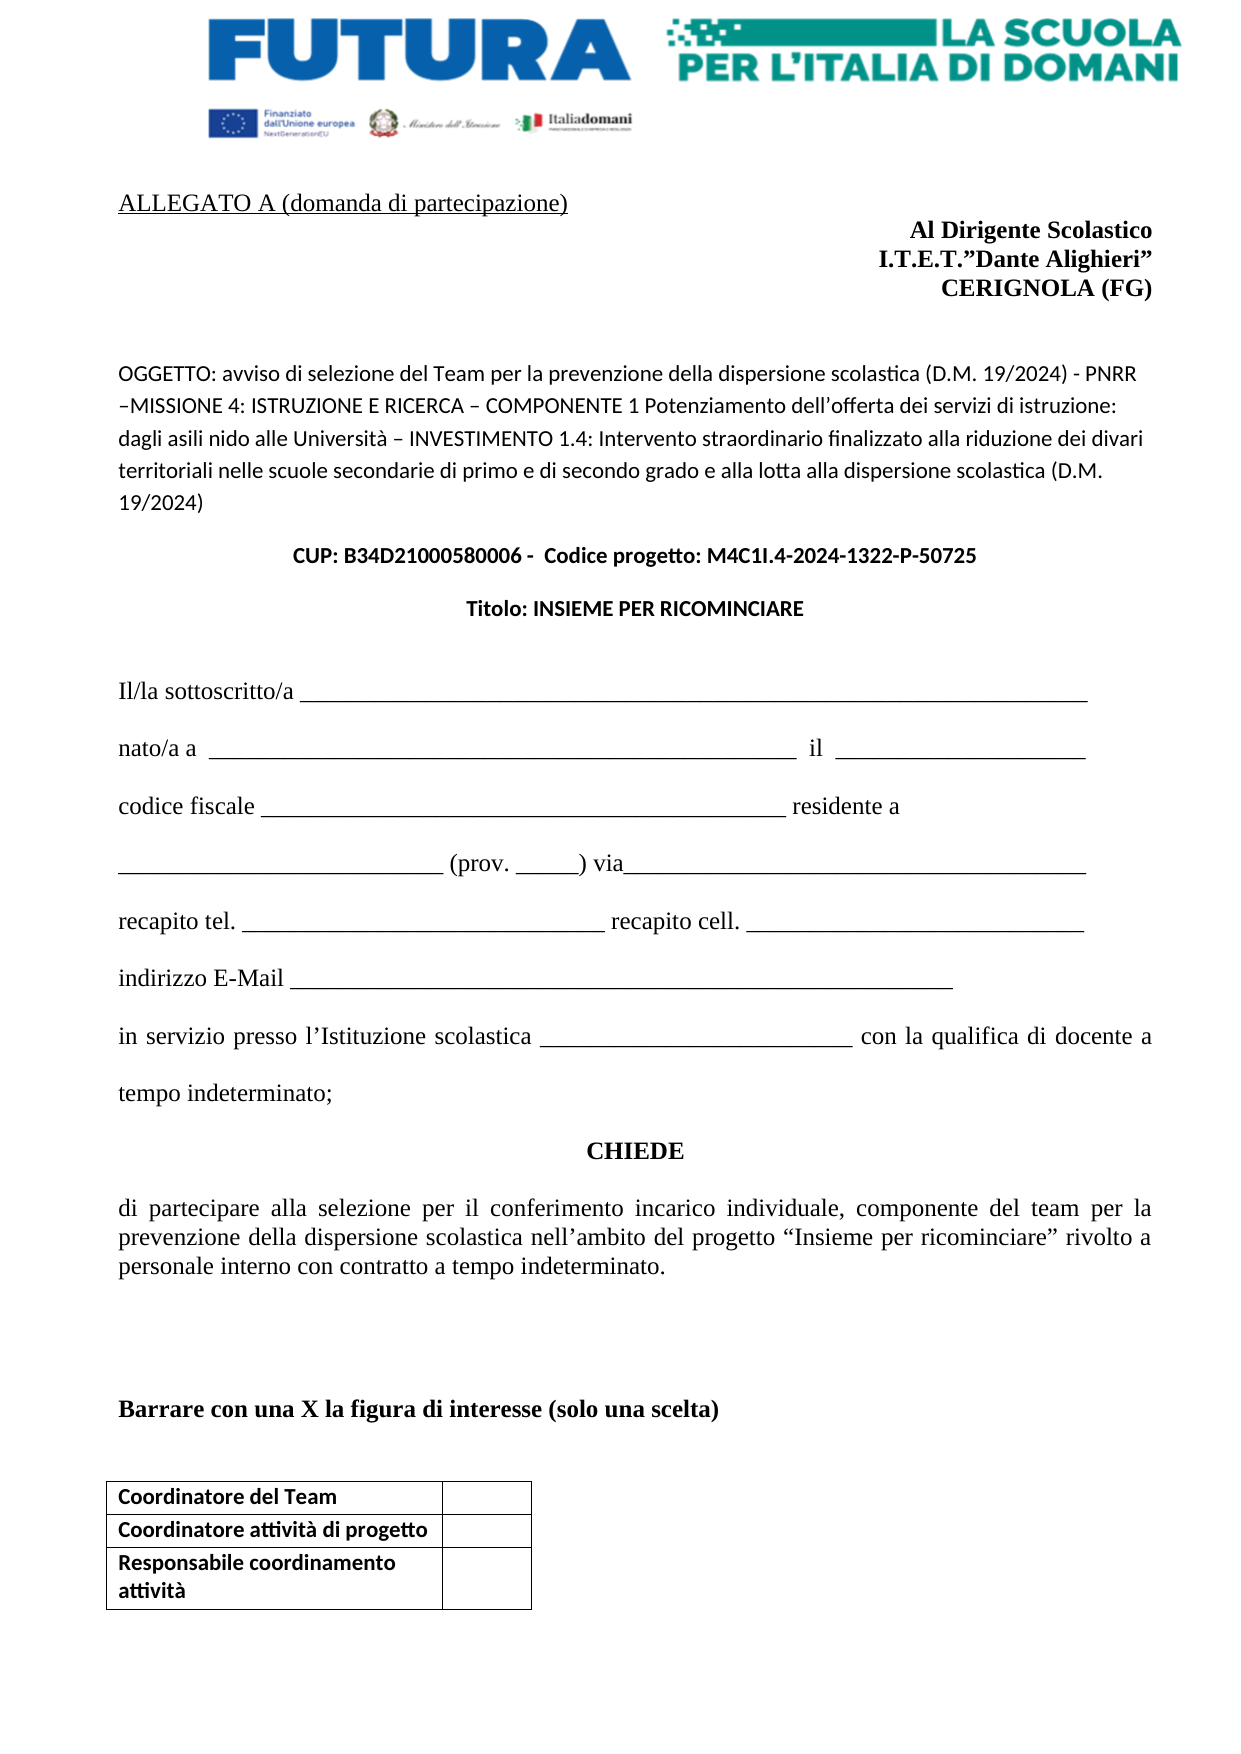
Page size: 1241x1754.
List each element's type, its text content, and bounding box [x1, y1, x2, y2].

table_cell Responsabile coordinamento attività [107, 1548, 442, 1608]
text CHIEDE [118, 1136, 1152, 1164]
table_cell Coordinatore attività di progetto [107, 1515, 442, 1547]
text recapito tel. _____________________________ recapito cell. ___________________________ [118, 906, 1152, 934]
text CERIGNOLA (FG) [118, 273, 1152, 302]
text OGGETTO: avviso di selezione del Team per la prevenzione della dispersione scolastica (D.M. 19/2024) - PNRR –MISSIONE 4: ISTRUZIONE E RICERCA – COMPONENTE 1 Potenziamento dell’offerta dei servizi di istruzione: dagli asili nido alle Università – INVESTIMENTO 1.4: Intervento straordinario finalizzato alla riduzione dei divari territoriali nelle scuole secondarie di primo e di secondo grado e alla lotta alla dispersione scolastica (D.M. 19/2024) [118, 359, 1152, 516]
text in servizio presso l’Istituzione scolastica _________________________ con la qualifica di docente a tempo indeterminato; [118, 1021, 1152, 1107]
text Il/la sottoscritto/a _______________________________________________________________ [118, 676, 1152, 704]
text Barrare con una X la figura di interesse (solo una scelta) [118, 1394, 1152, 1423]
text di partecipare alla selezione per il conferimento incarico individuale, componente del team per la prevenzione della dispersione scolastica nell’ambito del progetto “Insieme per ricominciare” rivolto a personale interno con contratto a tempo indeterminato. [118, 1193, 1152, 1279]
text indirizzo E-Mail _____________________________________________________ [118, 963, 1152, 992]
table_cell [443, 1548, 531, 1608]
text CUP: B34D21000580006 - Codice progetto: M4C1I.4-2024-1322-P-50725 [118, 541, 1152, 569]
text I.T.E.T.”Dante Alighieri” [118, 244, 1152, 273]
text codice fiscale __________________________________________ residente a __________________________ (prov. _____) via_____________________________________ [118, 791, 1152, 877]
table_header [443, 1482, 531, 1514]
text ALLEGATO A (domanda di partecipazione) [485, 195, 1154, 216]
picture [193, 0, 1197, 153]
table_header Coordinatore del Team [107, 1482, 442, 1514]
text Titolo: INSIEME PER RICOMINCIARE [118, 594, 1152, 622]
text Al Dirigente Scolastico [118, 216, 1152, 244]
text ALLEGATO A (domanda di partecipazione) [118, 195, 564, 213]
text nato/a a _______________________________________________ il ____________________ [118, 733, 1152, 762]
table_cell [443, 1515, 531, 1547]
